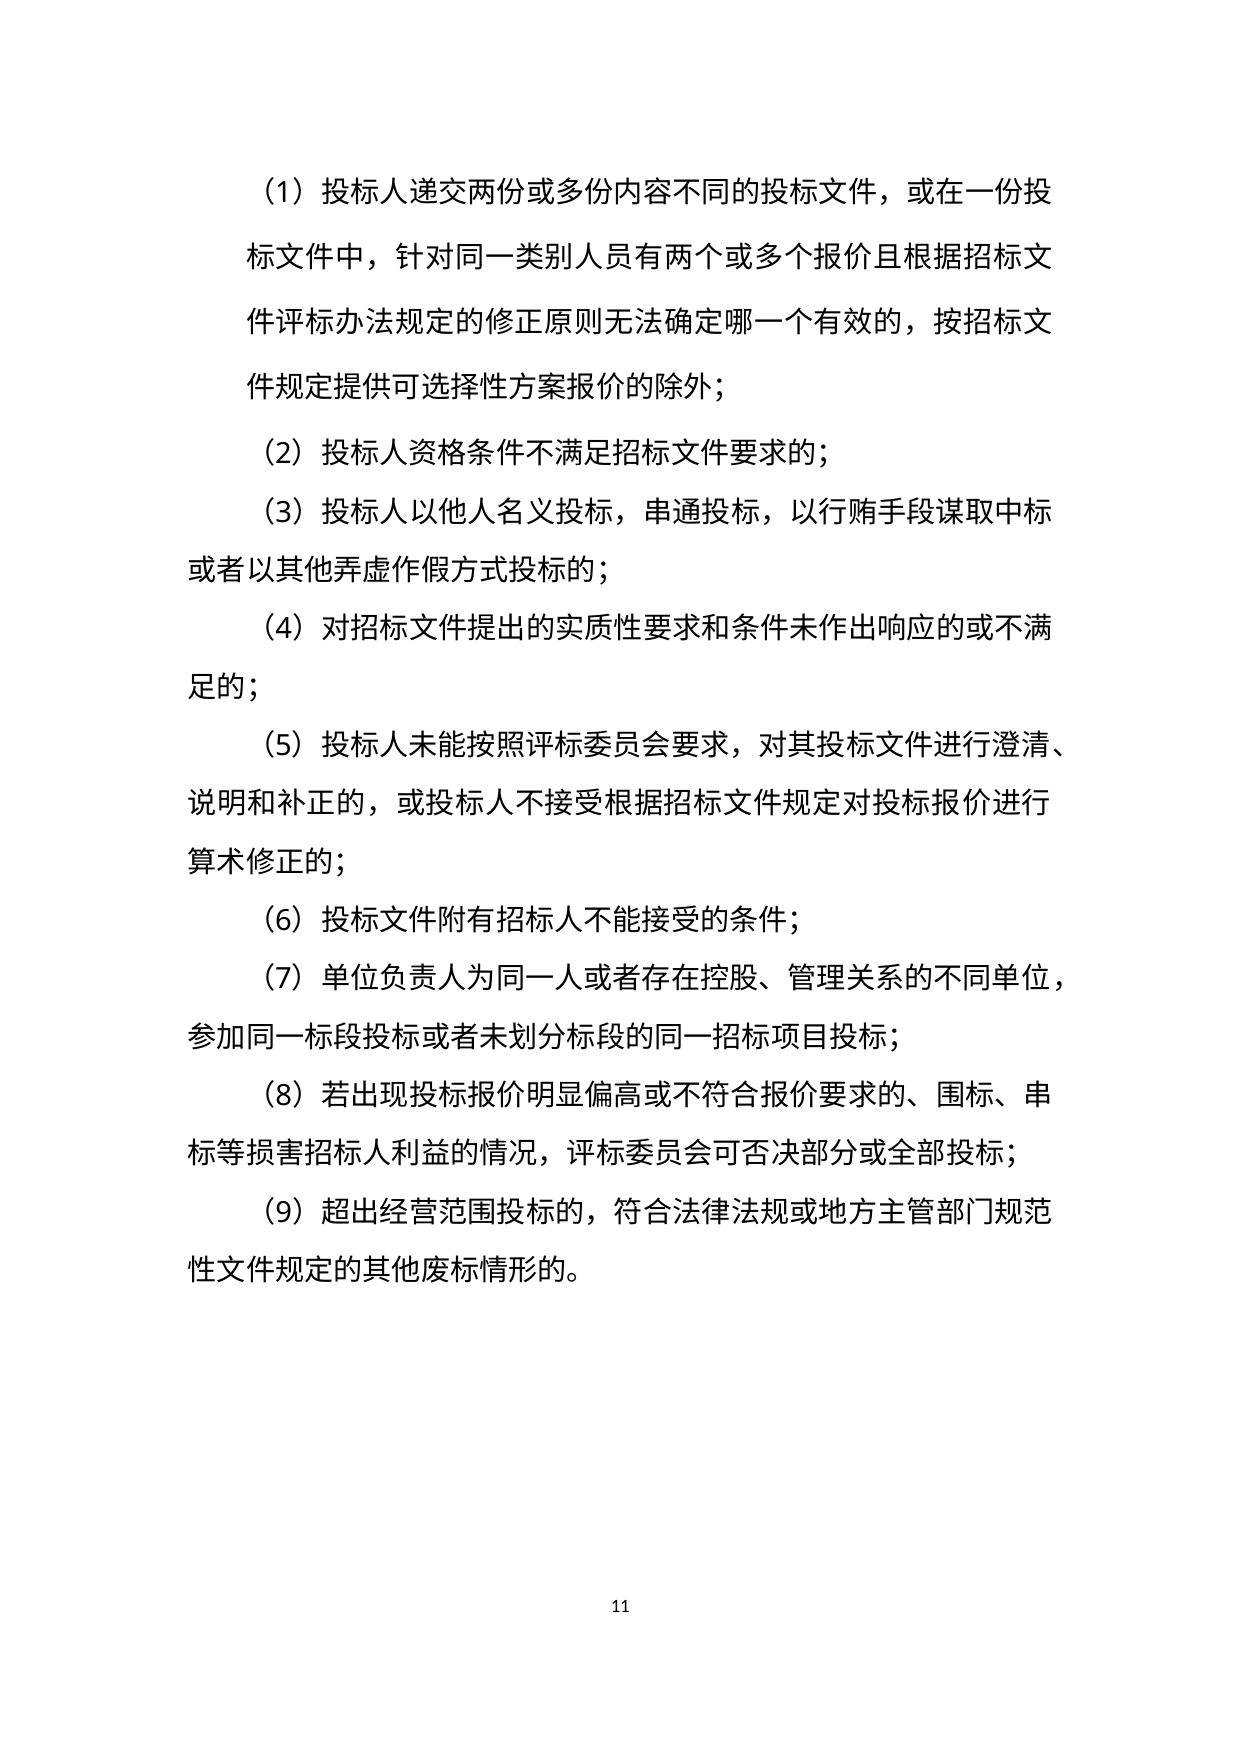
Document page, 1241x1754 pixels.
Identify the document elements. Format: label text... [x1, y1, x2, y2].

text （2）投标人资格条件不满足招标文件要求的； [187, 417, 1053, 476]
text （9）超出经营范围投标的，符合法律法规或地方主管部门规范性文件规定的其他废标情形的。 [187, 1176, 1053, 1292]
text （3）投标人以他人名义投标，串通投标，以行贿手段谋取中标或者以其他弄虚作假方式投标的； [187, 476, 1053, 592]
text （5）投标人未能按照评标委员会要求，对其投标文件进行澄清、说明和补正的，或投标人不接受根据招标文件规定对投标报价进行算术修正的； [187, 709, 1053, 884]
text （6）投标文件附有招标人不能接受的条件； [187, 884, 1053, 942]
text （7）单位负责人为同一人或者存在控股、管理关系的不同单位，参加同一标段投标或者未划分标段的同一招标项目投标； [187, 942, 1053, 1059]
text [246, 157, 1053, 417]
text （8）若出现投标报价明显偏高或不符合报价要求的、围标、串标等损害招标人利益的情况，评标委员会可否决部分或全部投标； [187, 1059, 1053, 1176]
text （4）对招标文件提出的实质性要求和条件未作出响应的或不满足的； [187, 592, 1053, 709]
